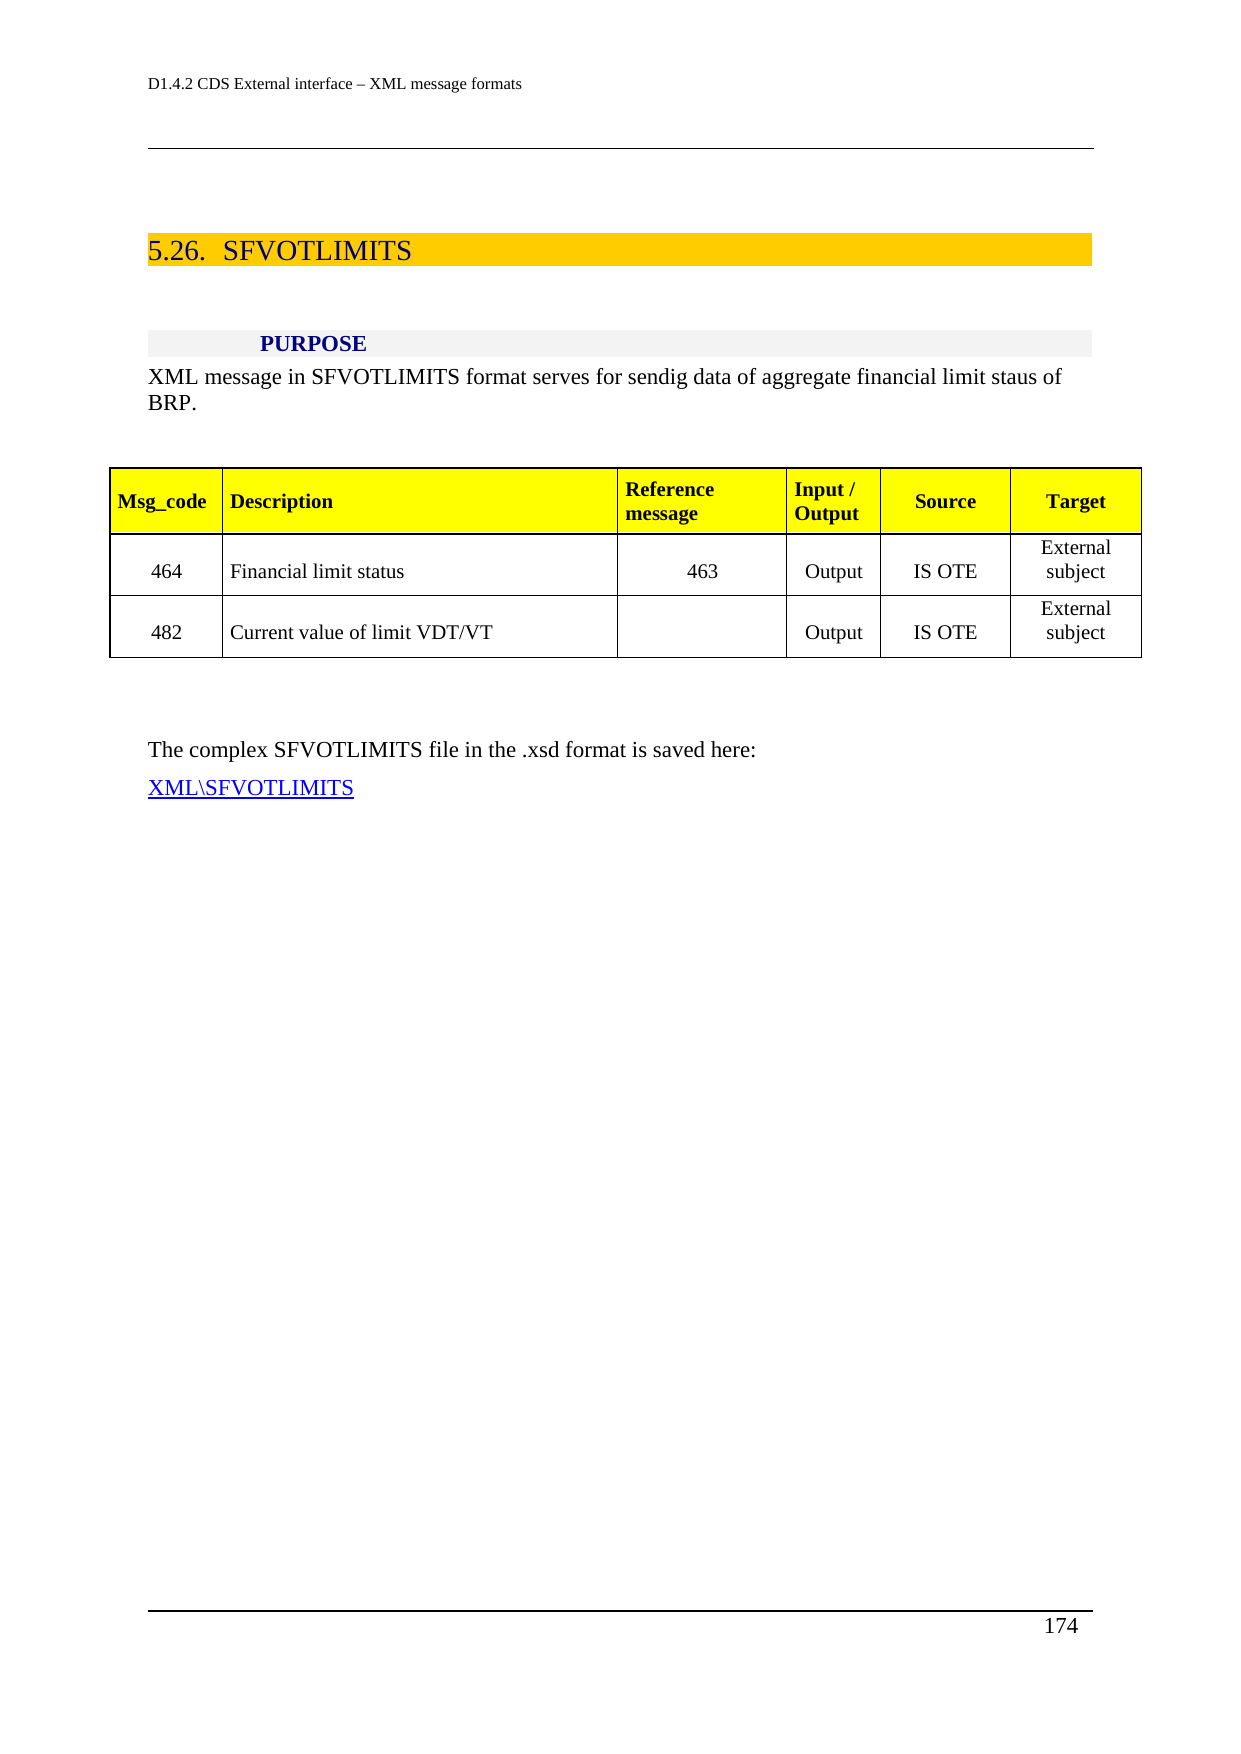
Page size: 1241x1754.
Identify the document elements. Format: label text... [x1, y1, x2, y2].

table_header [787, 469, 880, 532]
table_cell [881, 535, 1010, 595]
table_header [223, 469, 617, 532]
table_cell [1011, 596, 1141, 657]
subtitle Purpose [148, 330, 1092, 357]
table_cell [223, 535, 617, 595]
text XML\SFVOTLIMITS [148, 774, 1092, 801]
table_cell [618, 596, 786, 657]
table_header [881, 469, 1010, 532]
text The complex SFVOTLIMITS file in the .xsd format is saved here: [148, 736, 1092, 762]
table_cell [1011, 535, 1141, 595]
text XML message in SFVOTLIMITS format serves for sendig data of aggregate financial limit staus of BRP. [148, 363, 1092, 416]
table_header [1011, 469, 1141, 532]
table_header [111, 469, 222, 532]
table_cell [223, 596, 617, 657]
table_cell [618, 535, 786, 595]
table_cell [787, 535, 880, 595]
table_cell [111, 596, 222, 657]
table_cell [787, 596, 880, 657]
subtitle SFVOTLIMITS [148, 233, 1092, 266]
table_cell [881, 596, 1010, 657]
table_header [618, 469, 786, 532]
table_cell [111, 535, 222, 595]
